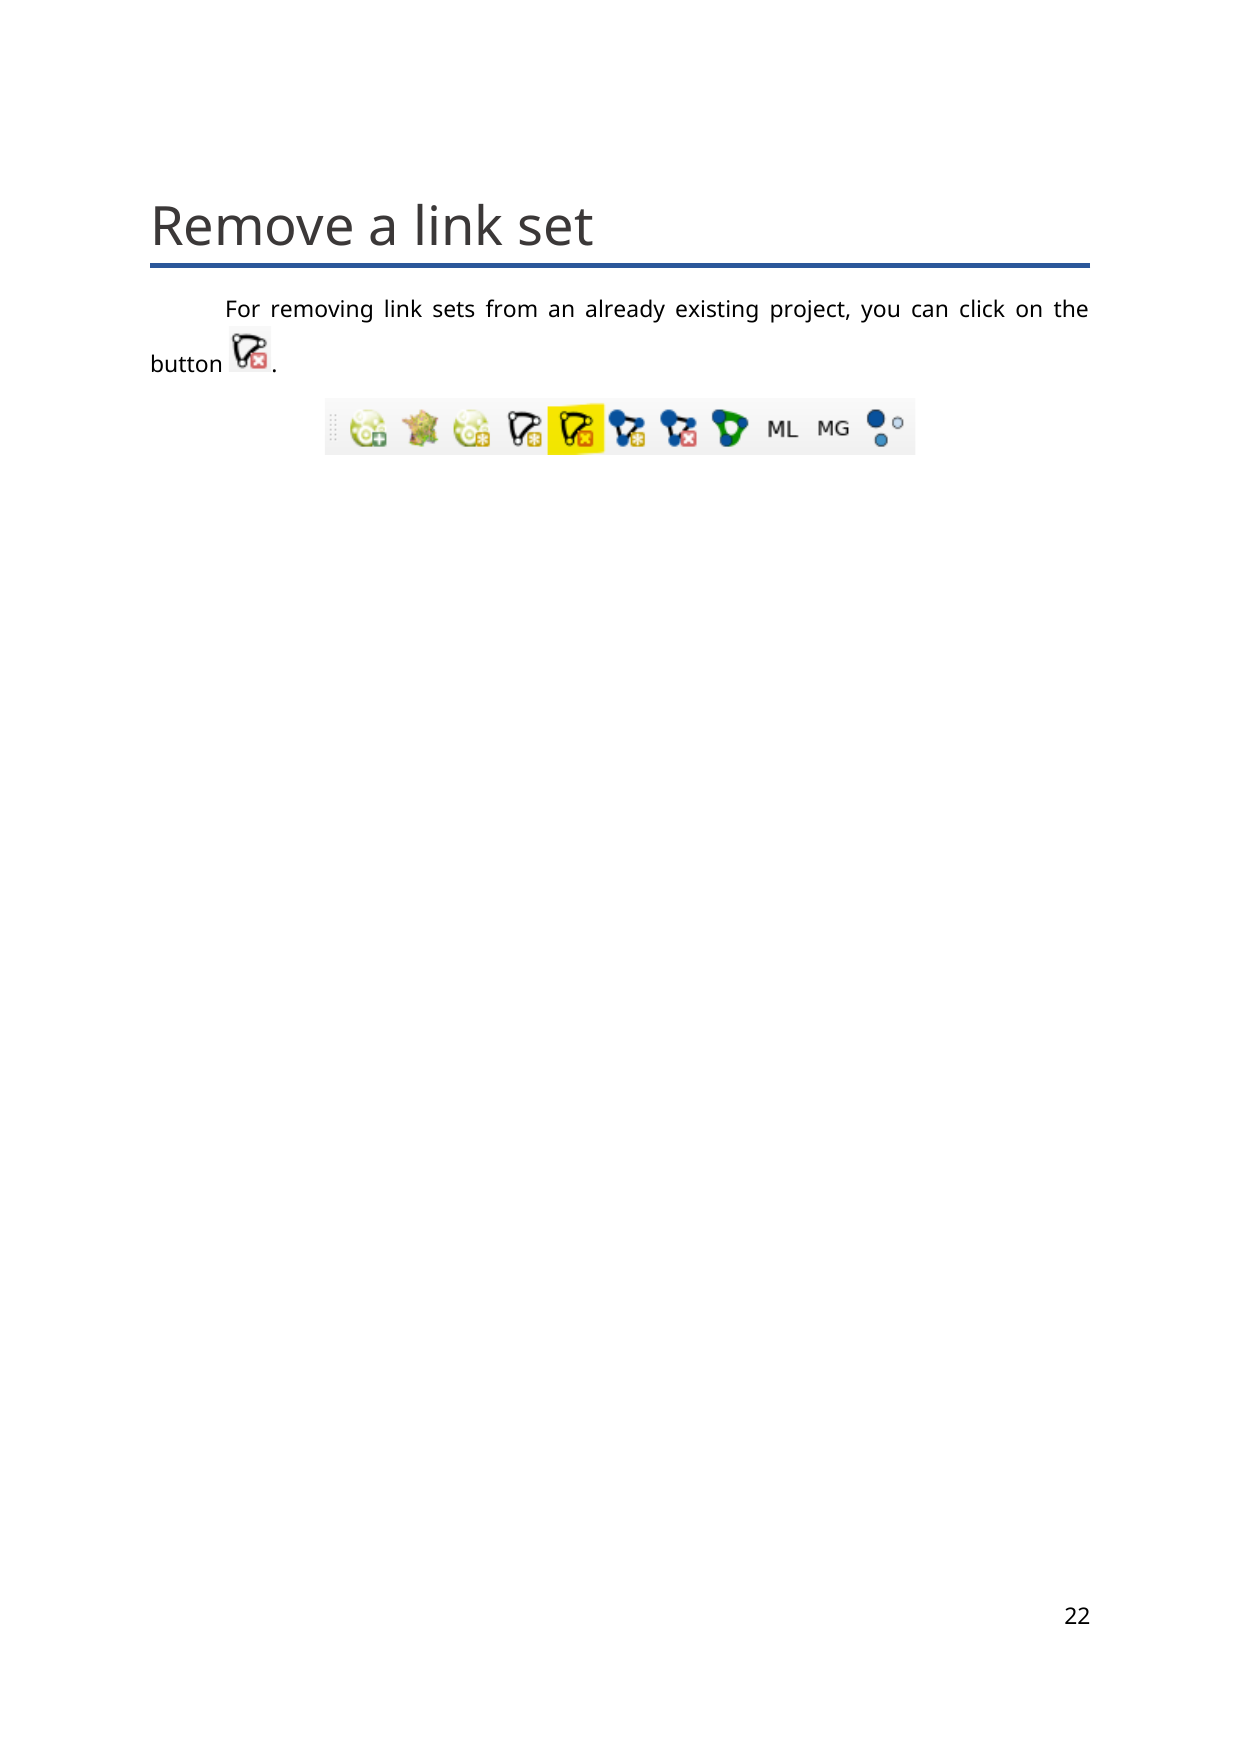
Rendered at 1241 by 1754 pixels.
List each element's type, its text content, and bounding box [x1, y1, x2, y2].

text For removing link sets from an already existing project, you can click on the button . [150, 293, 1090, 379]
text Remove a link set [150, 187, 1090, 263]
picture [324, 398, 916, 455]
picture [228, 326, 272, 372]
